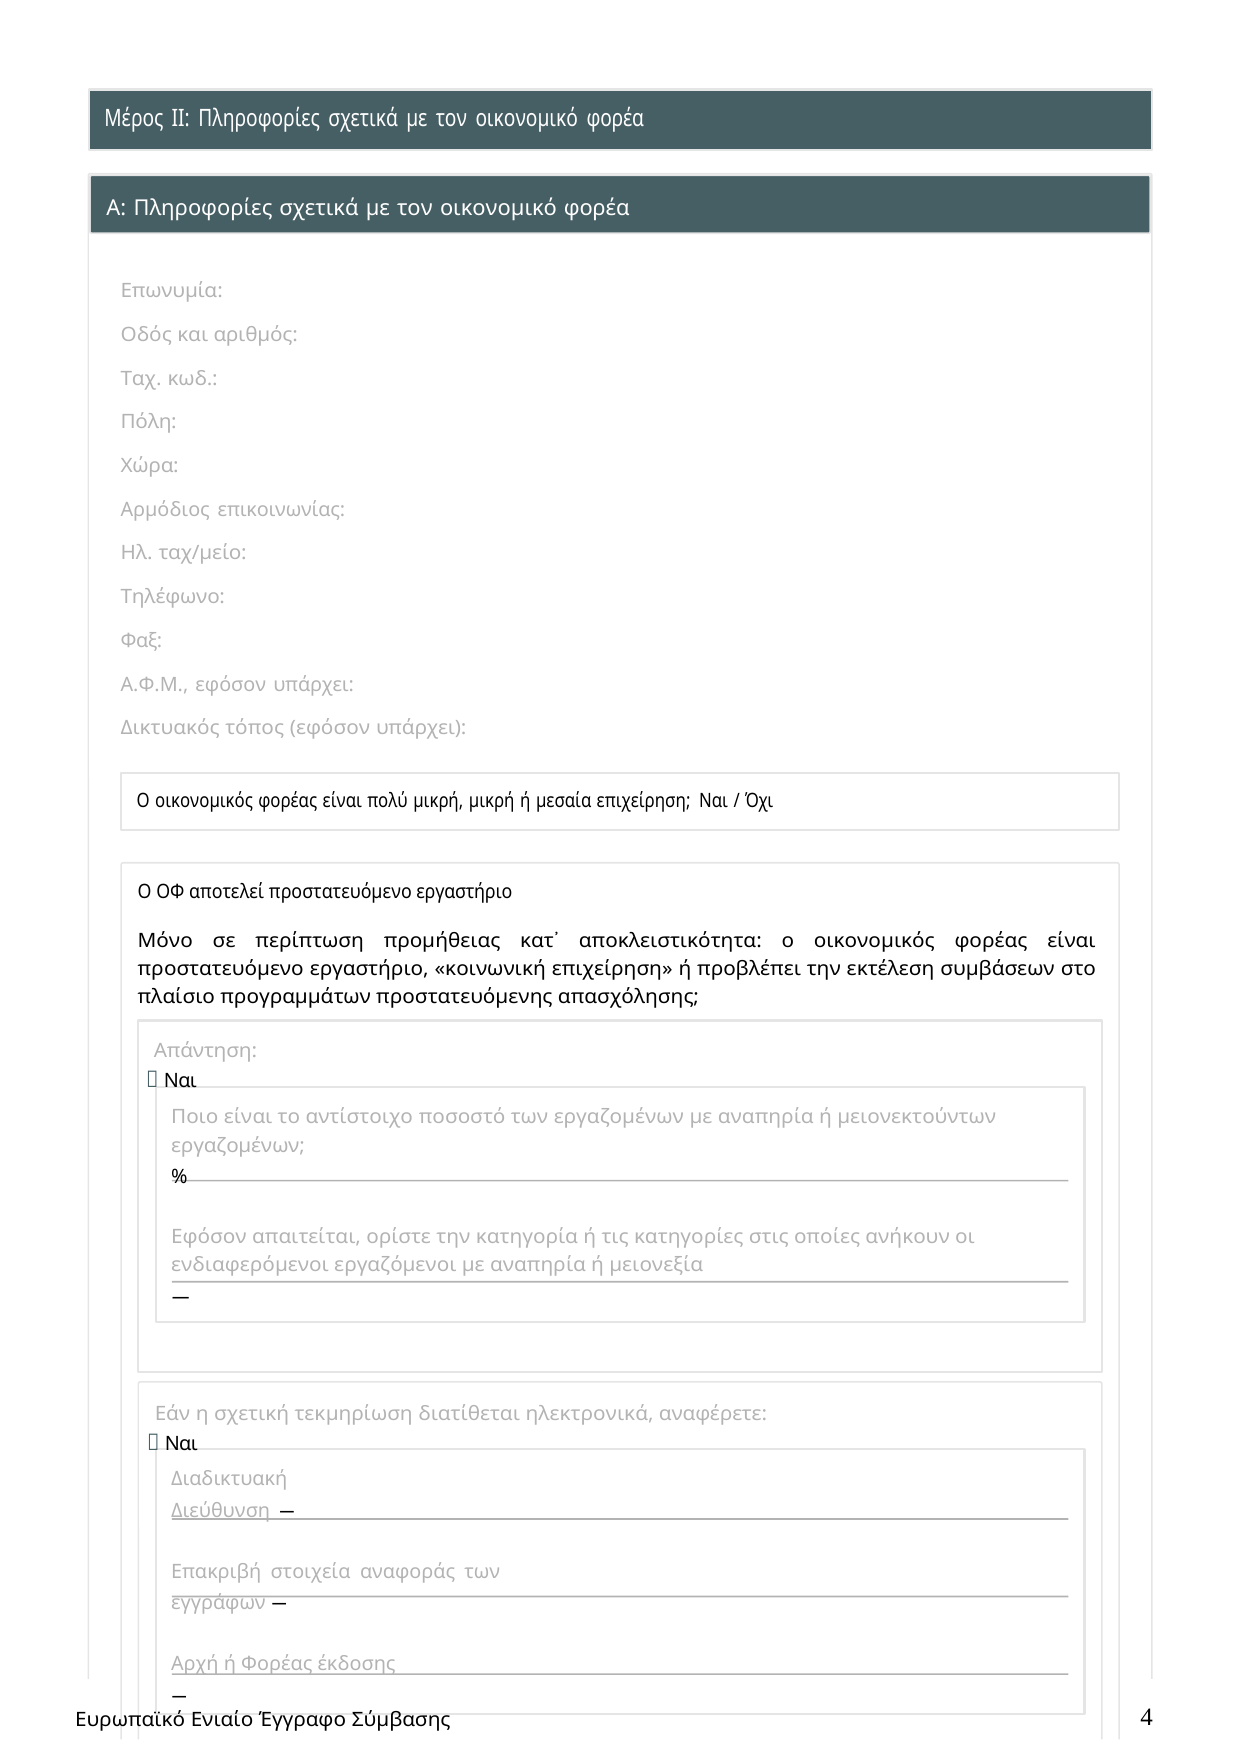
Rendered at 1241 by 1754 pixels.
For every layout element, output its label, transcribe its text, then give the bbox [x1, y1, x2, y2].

text Επωνυμία: [120, 276, 1166, 303]
text Πόλη: [120, 407, 1166, 434]
text Α.Φ.Μ., εφόσον υπάρχει: [120, 670, 1166, 697]
text Οδός και αριθμός: [120, 320, 1166, 347]
text Δικτυακός τόπος (εφόσον υπάρχει): [120, 713, 1166, 741]
subtitle Α: Πληροφορίες σχετικά με τον οικονομικό φορέα [106, 192, 1166, 222]
text Χώρα: [120, 451, 1166, 478]
text Αρμόδιος επικοινωνίας: [120, 495, 1166, 522]
text Φαξ: [120, 626, 1166, 653]
text Τηλέφωνο: [120, 582, 1166, 609]
text Ταχ. κωδ.: [120, 364, 1166, 391]
text Ηλ. ταχ/μείο: [120, 539, 1166, 566]
